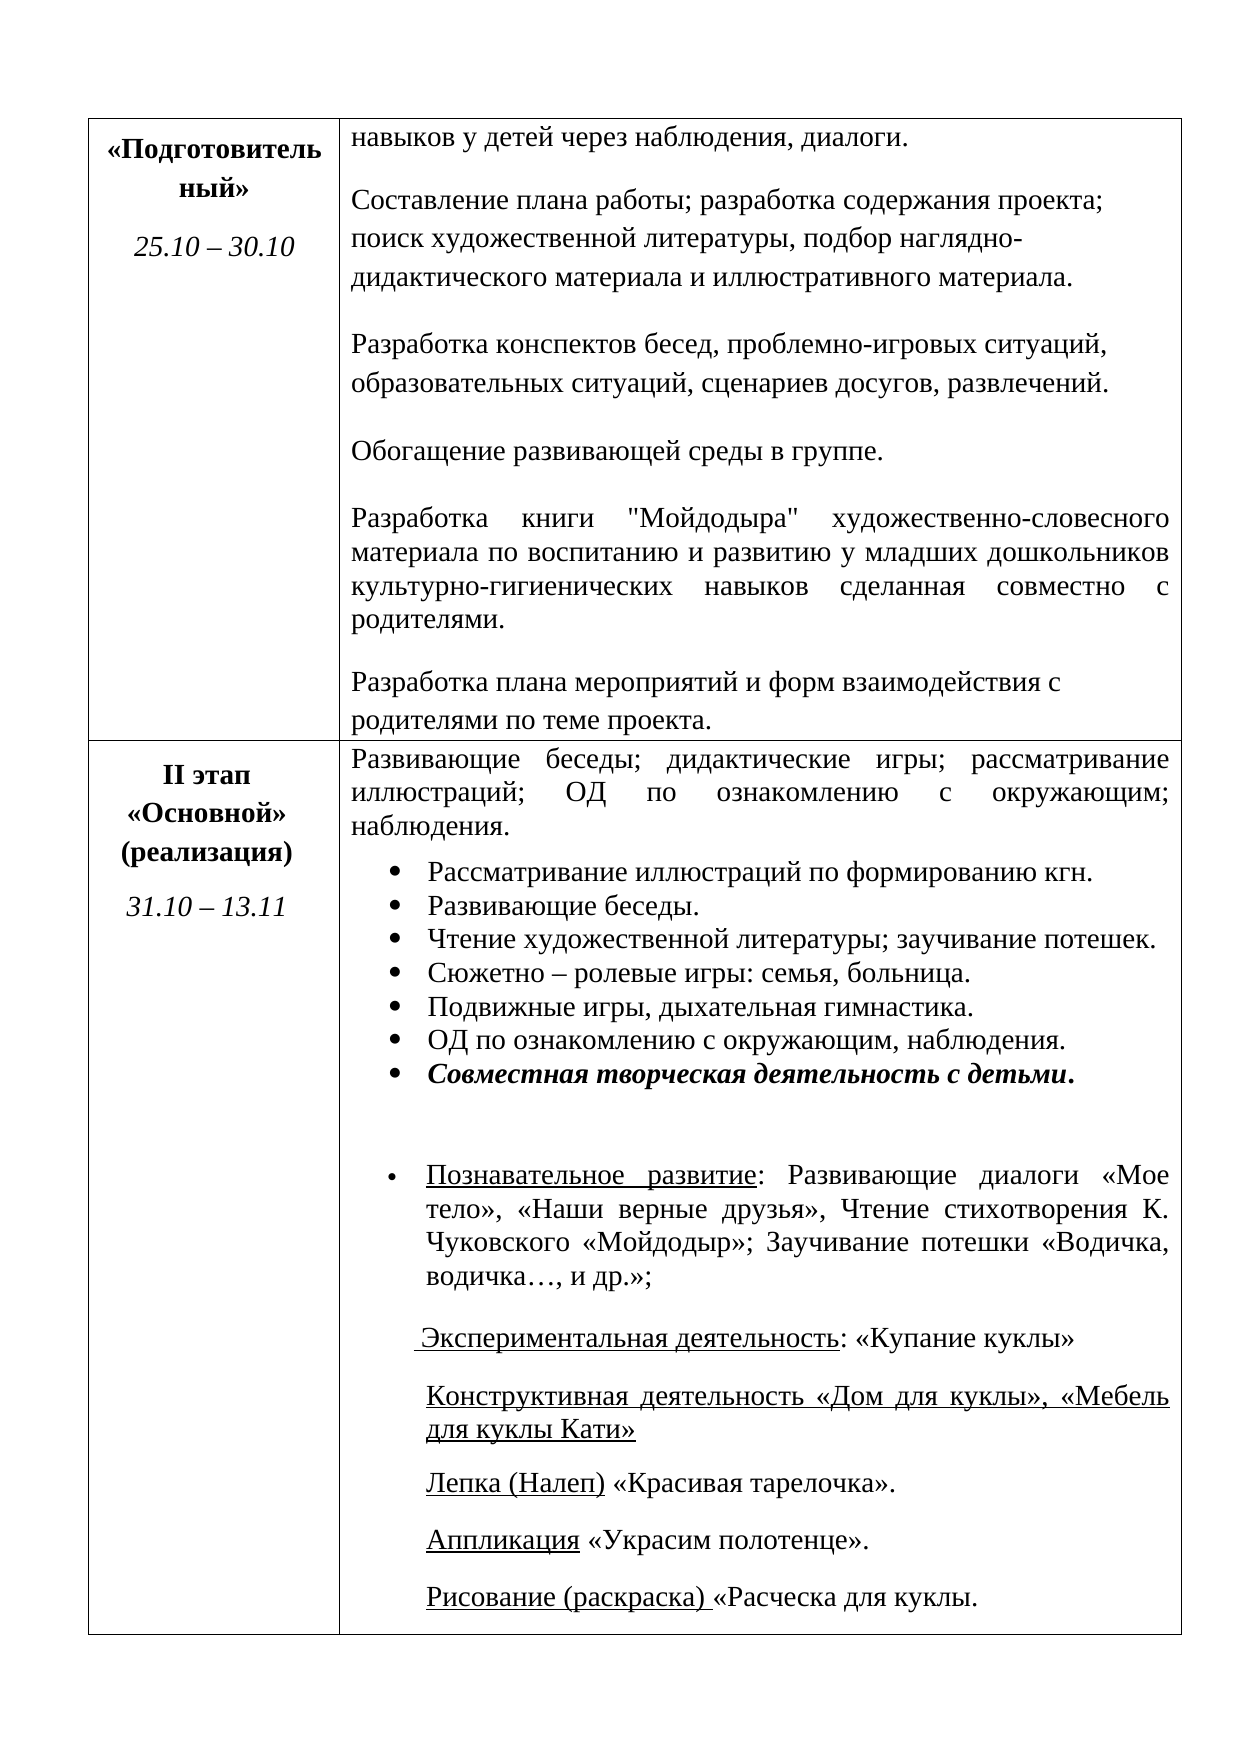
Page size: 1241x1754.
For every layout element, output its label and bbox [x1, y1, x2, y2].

table_cell [340, 119, 1181, 740]
table_cell [340, 741, 1181, 1634]
table_cell [89, 741, 339, 1634]
table_cell [89, 119, 339, 740]
